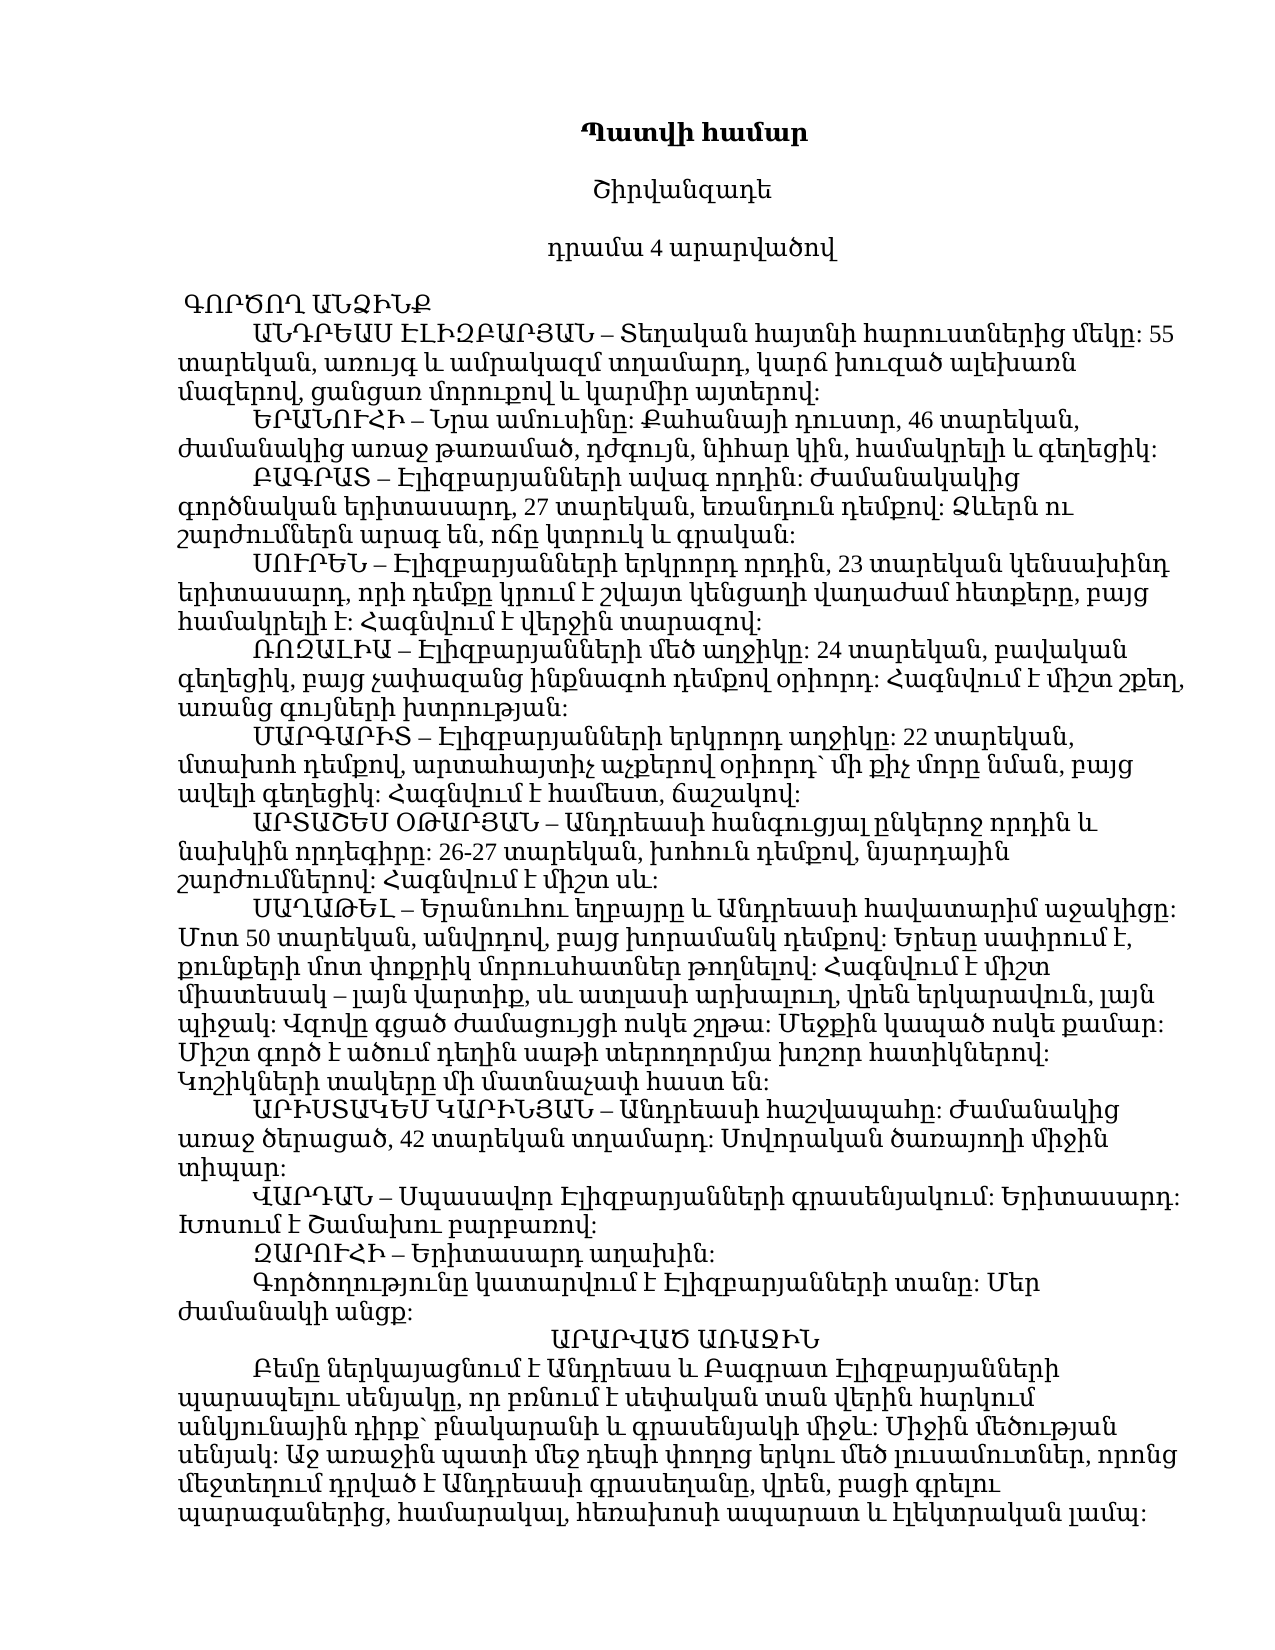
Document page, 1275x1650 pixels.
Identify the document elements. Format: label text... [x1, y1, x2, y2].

text Գործողությունը կատարվում է Էլիզբարյանների տանը: Մեր ժամանակի անցք: [177, 1268, 1186, 1326]
text Պատվի համար Շիրվանզադե դրամա 4 արարվածով [177, 118, 1186, 262]
text ՎԱՐԴԱՆ – Սպասավոր Էլիզբարյանների գրասենյակում: Երիտասարդ: Խոսում է Շամախու բարբառով: [177, 1182, 1186, 1239]
text ՄԱՐԳԱՐԻՏ – Էլիզբարյանների երկրորդ աղջիկը: 22 տարեկան, մտախոհ դեմքով, արտահայտիչ աչքերով օրիորդ` մի քիչ մորը նման, բայց ավելի գեղեցիկ: Հագնվում է համեստ, ճաշակով: [177, 722, 1186, 808]
text ԱՆԴՐԵԱՍ ԷԼԻԶԲԱՐՅԱՆ – Տեղական հայտնի հարուստներից մեկը: 55 տարեկան, առույգ և ամրակազմ տղամարդ, կարճ խուզած ալեխառն մազերով, ցանցառ մորուքով և կարմիր այտերով: [177, 319, 1186, 406]
text ԱՐԻՍՏԱԿԵՍ ԿԱՐԻՆՅԱՆ – Անդրեասի հաշվապահը: Ժամանակից առաջ ծերացած, 42 տարեկան տղամարդ: Սովորական ծառայողի միջին տիպար: [177, 1096, 1186, 1182]
text ԵՐԱՆՈՒՀԻ – Նրա ամուսինը: Քահանայի դուստր, 46 տարեկան, ժամանակից առաջ թառամած, դժգույն, նիհար կին, համակրելի և գեղեցիկ: [177, 406, 1186, 463]
text ԳՈՐԾՈՂ ԱՆՁԻՆՔ [177, 262, 1186, 319]
text ՌՈԶԱԼԻԱ – Էլիզբարյանների մեծ աղջիկը: 24 տարեկան, բավական գեղեցիկ, բայց չափազանց ինքնագոհ դեմքով օրիորդ: Հագնվում է միշտ շքեղ, առանց գույների խտրության: [177, 636, 1186, 722]
text ՍՈՒՐԵՆ – Էլիզբարյանների երկրորդ որդին, 23 տարեկան կենսախինդ երիտասարդ, որի դեմքը կրում է շվայտ կենցաղի վաղաժամ հետքերը, բայց համակրելի է: Հագնվում է վերջին տարազով: [177, 549, 1186, 636]
text ԶԱՐՈՒՀԻ – Երիտասարդ աղախին: [177, 1239, 1186, 1268]
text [177, 1354, 1186, 1527]
text ՍԱՂԱԹԵԼ – Երանուհու եղբայրը և Անդրեասի հավատարիմ աջակիցը: Մոտ 50 տարեկան, անվրդով, բայց խորամանկ դեմքով: Երեսը սափրում է, քունքերի մոտ փոքրիկ մորուսհատներ թողնելով: Հագնվում է միշտ միատեսակ – լայն վարտիք, սև ատլասի արխալուղ, վրեն երկարավուն, լայն պիջակ: Վզովը գցած ժամացույցի ոսկե շղթա: Մեջքին կապած ոսկե քամար: Միշտ գործ է ածում դեղին սաթի տերողորմյա խոշոր հատիկներով: Կոշիկների տակերը մի մատնաչափ հաստ են: [177, 894, 1186, 1096]
text ԲԱԳՐԱՏ – Էլիզբարյանների ավագ որդին: Ժամանակակից գործնական երիտասարդ, 27 տարեկան, եռանդուն դեմքով: Ձևերն ու շարժումներն արագ են, ոճը կտրուկ և գրական: [177, 463, 1186, 549]
text ԱՐԱՐՎԱԾ ԱՌԱՋԻՆ [177, 1326, 1186, 1354]
text ԱՐՏԱՇԵՍ ՕԹԱՐՅԱՆ – Անդրեասի հանգուցյալ ընկերոջ որդին և նախկին որդեգիրը: 26-27 տարեկան, խոհուն դեմքով, նյարդային շարժումներով: Հագնվում է միշտ սև: [177, 808, 1186, 894]
